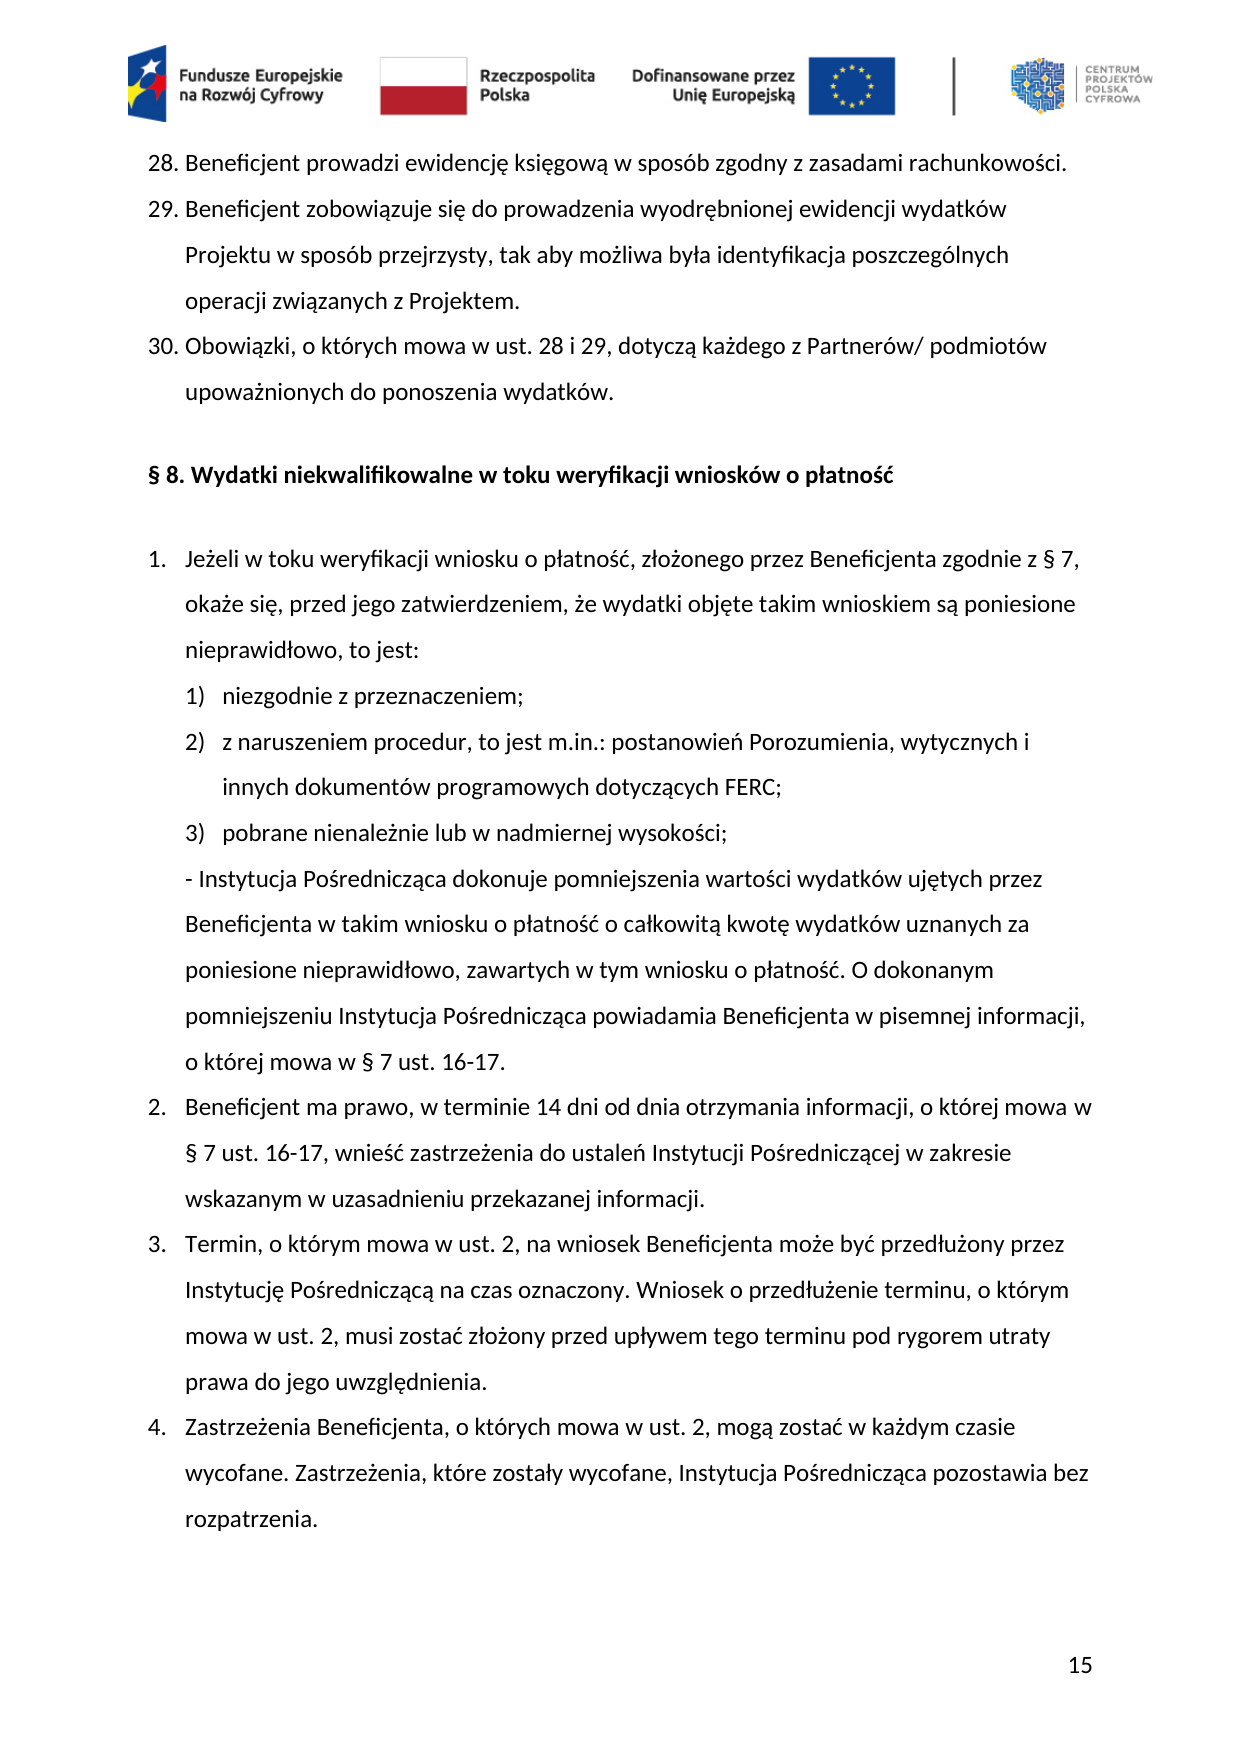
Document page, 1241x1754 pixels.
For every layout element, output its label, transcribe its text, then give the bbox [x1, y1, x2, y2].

list pobrane nienależnie lub w nadmiernej wysokości; [185, 817, 1093, 848]
list Termin, o którym mowa w ust. 2, na wniosek Beneficjenta może być przedłużony przez Instytucję Pośredniczącą na czas oznaczony. Wniosek o przedłużenie terminu, o którym mowa w ust. 2, musi zostać złożony przed upływem tego terminu pod rygorem utraty prawa do jego uwzględnienia. [148, 1229, 1093, 1396]
list Beneficjent prowadzi ewidencję księgową w sposób zgodny z zasadami rachunkowości. [148, 148, 1093, 178]
list Jeżeli w toku weryfikacji wniosku o płatność, złożonego przez Beneficjenta zgodnie z § 7, okaże się, przed jego zatwierdzeniem, że wydatki objęte takim wnioskiem są poniesione nieprawidłowo, to jest: [148, 543, 1093, 665]
picture [128, 45, 1153, 122]
list Obowiązki, o których mowa w ust. 28 i 29, dotyczą każdego z Partnerów/ podmiotów upoważnionych do ponoszenia wydatków. [148, 331, 1093, 407]
list Zastrzeżenia Beneficjenta, o których mowa w ust. 2, mogą zostać w każdym czasie wycofane. Zastrzeżenia, które zostały wycofane, Instytucja Pośrednicząca pozostawia bez rozpatrzenia. [148, 1412, 1093, 1533]
text - Instytucja Pośrednicząca dokonuje pomniejszenia wartości wydatków ujętych przez Beneficjenta w takim wniosku o płatność o całkowitą kwotę wydatków uznanych za poniesione nieprawidłowo, zawartych w tym wniosku o płatność. O dokonanym pomniejszeniu Instytucja Pośrednicząca powiadamia Beneficjenta w pisemnej informacji, o której mowa w § 7 ust. 16-17. [185, 863, 1093, 1076]
subtitle § 8. Wydatki niekwalifikowalne w toku weryfikacji wniosków o płatność [148, 459, 1093, 490]
list niezgodnie z przeznaczeniem; [185, 680, 1093, 710]
list Beneficjent zobowiązuje się do prowadzenia wyodrębnionej ewidencji wydatków Projektu w sposób przejrzysty, tak aby możliwa była identyfikacja poszczególnych operacji związanych z Projektem. [148, 193, 1093, 315]
list Beneficjent ma prawo, w terminie 14 dni od dnia otrzymania informacji, o której mowa w § 7 ust. 16-17, wnieść zastrzeżenia do ustaleń Instytucji Pośredniczącej w zakresie wskazanym w uzasadnieniu przekazanej informacji. [148, 1091, 1093, 1213]
list z naruszeniem procedur, to jest m.in.: postanowień Porozumienia, wytycznych i innych dokumentów programowych dotyczących FERC; [185, 726, 1093, 802]
